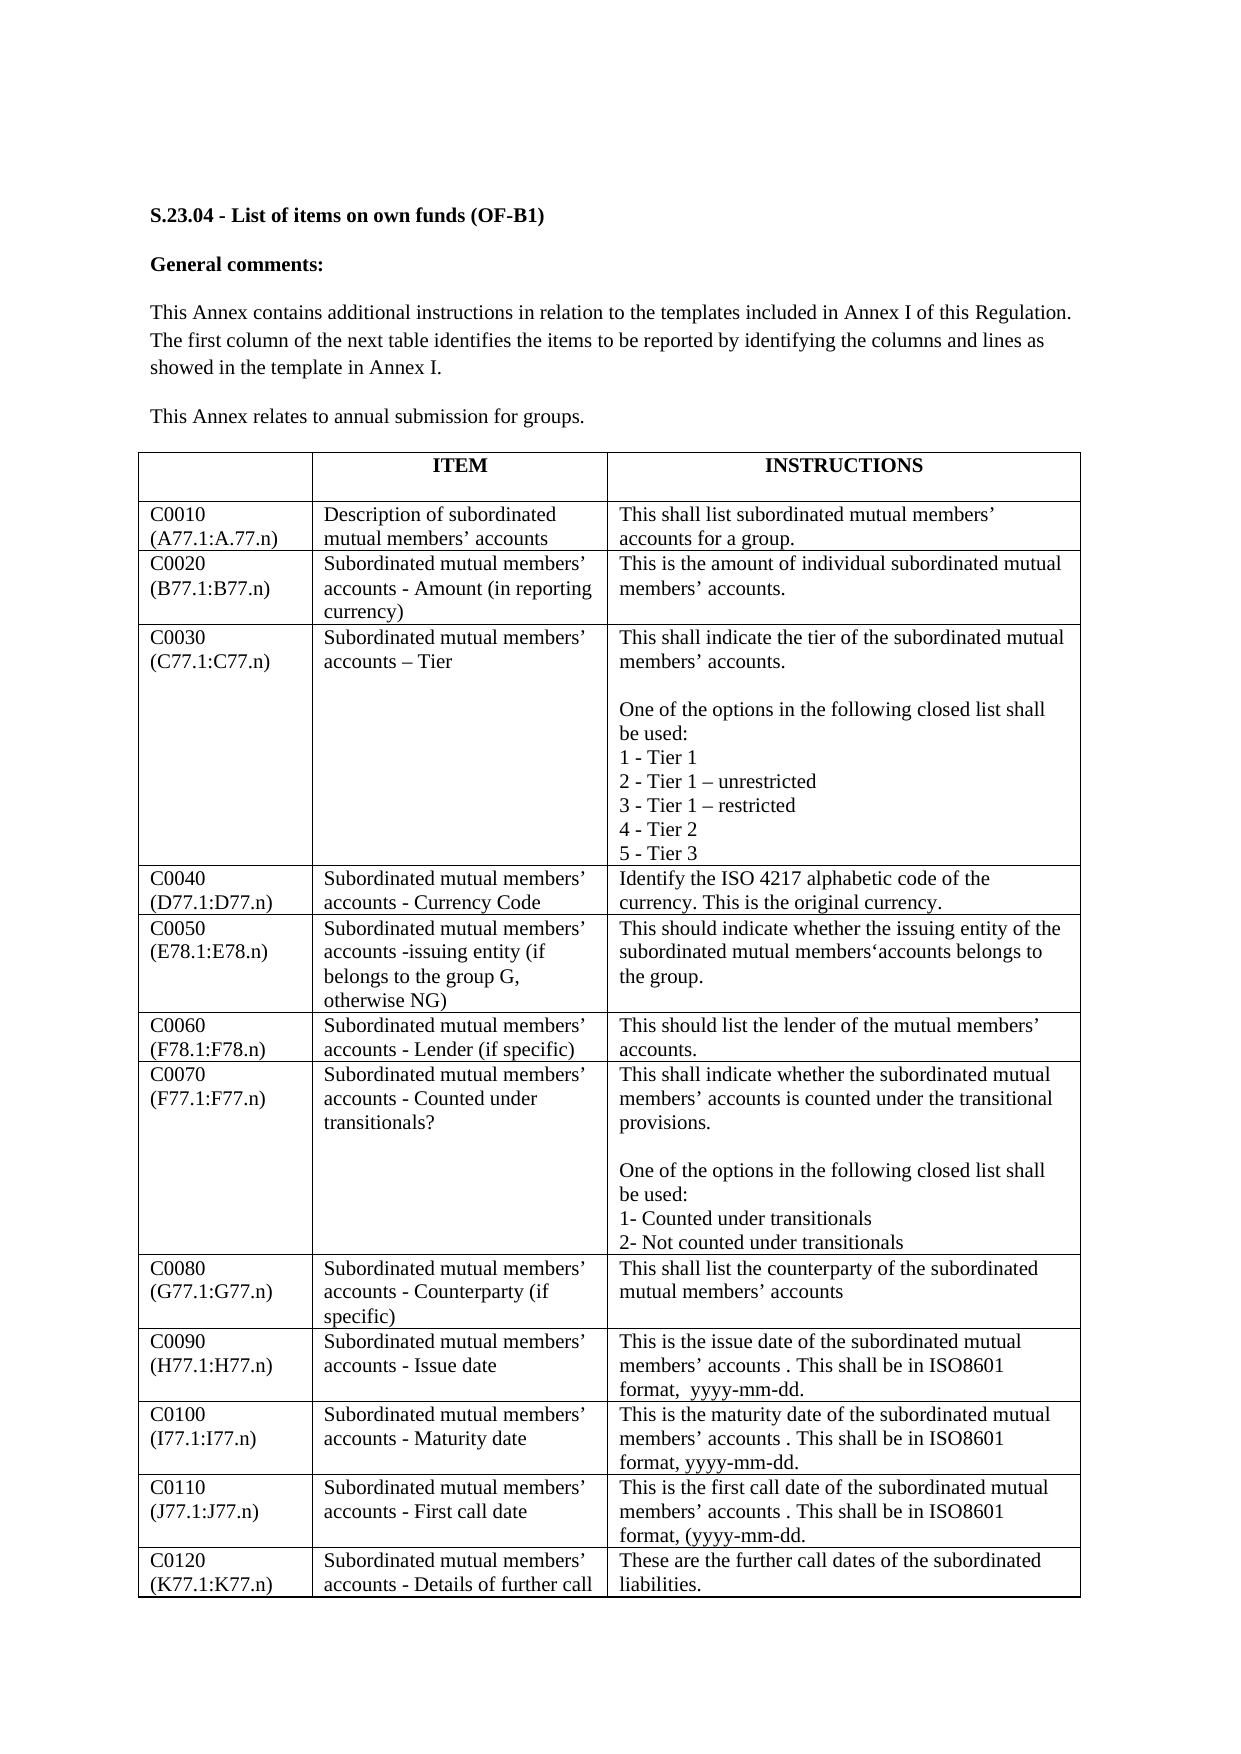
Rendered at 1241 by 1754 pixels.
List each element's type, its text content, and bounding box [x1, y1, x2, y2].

table_cell Subordinated mutual members’ accounts - Counted under transitionals? [313, 1062, 607, 1254]
table_header ITEM [313, 453, 607, 501]
table_cell Subordinated mutual members’ accounts - Currency Code [313, 866, 607, 914]
table_cell C0110 (J77.1:J77.n) [139, 1475, 312, 1547]
table_header INSTRUCTIONS [608, 453, 1080, 501]
table_cell C0090 (H77.1:H77.n) [139, 1329, 312, 1401]
table_cell This should list the lender of the mutual members’ accounts. [608, 1013, 1080, 1061]
table_cell C0120 (K77.1:K77.n) [139, 1548, 312, 1596]
table_cell C0100 (I77.1:I77.n) [139, 1402, 312, 1474]
table_cell This shall indicate whether the subordinated mutual members’ accounts is counted under the transitional provisions. One of the options in the following closed list shall be used: 1- Counted under transitionals 2- Not counted under transitionals [608, 1062, 1080, 1254]
table_cell Subordinated mutual members’ accounts -issuing entity (if belongs to the group G, otherwise NG) [313, 915, 607, 1012]
table_cell Subordinated mutual members’ accounts - Lender (if specific) [313, 1013, 607, 1061]
table_cell This is the first call date of the subordinated mutual members’ accounts . This shall be in ISO8601 format, (yyyy-mm-dd. [608, 1475, 1080, 1547]
table_cell Subordinated mutual members’ accounts - Counterparty (if specific) [313, 1255, 607, 1328]
table_cell This should indicate whether the issuing entity of the subordinated mutual members‘accounts belongs to the group. [608, 915, 1080, 1012]
table_cell Subordinated mutual members’ accounts - First call date [313, 1475, 607, 1547]
table_cell This is the maturity date of the subordinated mutual members’ accounts . This shall be in ISO8601 format, yyyy-mm-dd. [608, 1402, 1080, 1474]
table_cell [608, 1548, 1080, 1596]
table_cell C0080 (G77.1:G77.n) [139, 1255, 312, 1328]
table_cell C0010 (A77.1:A.77.n) [139, 502, 312, 550]
table_cell This is the issue date of the subordinated mutual members’ accounts . This shall be in ISO8601 format, yyyy-mm-dd. [608, 1329, 1080, 1401]
table_cell C0060 (F78.1:F78.n) [139, 1013, 312, 1061]
table_cell C0030 (C77.1:C77.n) [139, 625, 312, 865]
table_cell C0070 (F77.1:F77.n) [139, 1062, 312, 1254]
table_cell C0040 (D77.1:D77.n) [139, 866, 312, 914]
table_cell Description of subordinated mutual members’ accounts [313, 502, 607, 550]
table_cell Subordinated mutual members’ accounts - Maturity date [313, 1402, 607, 1474]
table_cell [313, 1548, 607, 1596]
table_cell This shall list subordinated mutual members’ accounts for a group. [608, 502, 1080, 550]
table_cell Subordinated mutual members’ accounts - Amount (in reporting currency) [313, 551, 607, 623]
table_cell This shall indicate the tier of the subordinated mutual members’ accounts. One of the options in the following closed list shall be used: 1 - Tier 1 2 - Tier 1 – unrestricted 3 - Tier 1 – restricted 4 - Tier 2 5 - Tier 3 [608, 625, 1080, 865]
text General comments: [150, 251, 1090, 276]
text S.23.04 - List of items on own funds (OF-B1) [150, 203, 1090, 227]
table_cell Subordinated mutual members’ accounts – Tier [313, 625, 607, 865]
table_cell Subordinated mutual members’ accounts - Issue date [313, 1329, 607, 1401]
text This Annex contains additional instructions in relation to the templates included in Annex I of this Regulation. The first column of the next table identifies the items to be reported by identifying the columns and lines as showed in the template in Annex I. [150, 300, 1090, 379]
table_cell C0020 (B77.1:B77.n) [139, 551, 312, 623]
table_header [139, 453, 312, 501]
table_cell This is the amount of individual subordinated mutual members’ accounts. [608, 551, 1080, 623]
text This Annex relates to annual submission for groups. [150, 403, 1090, 428]
table_cell C0050 (E78.1:E78.n) [139, 915, 312, 1012]
table_cell Identify the ISO 4217 alphabetic code of the currency. This is the original currency. [608, 866, 1080, 914]
table_cell This shall list the counterparty of the subordinated mutual members’ accounts [608, 1255, 1080, 1328]
